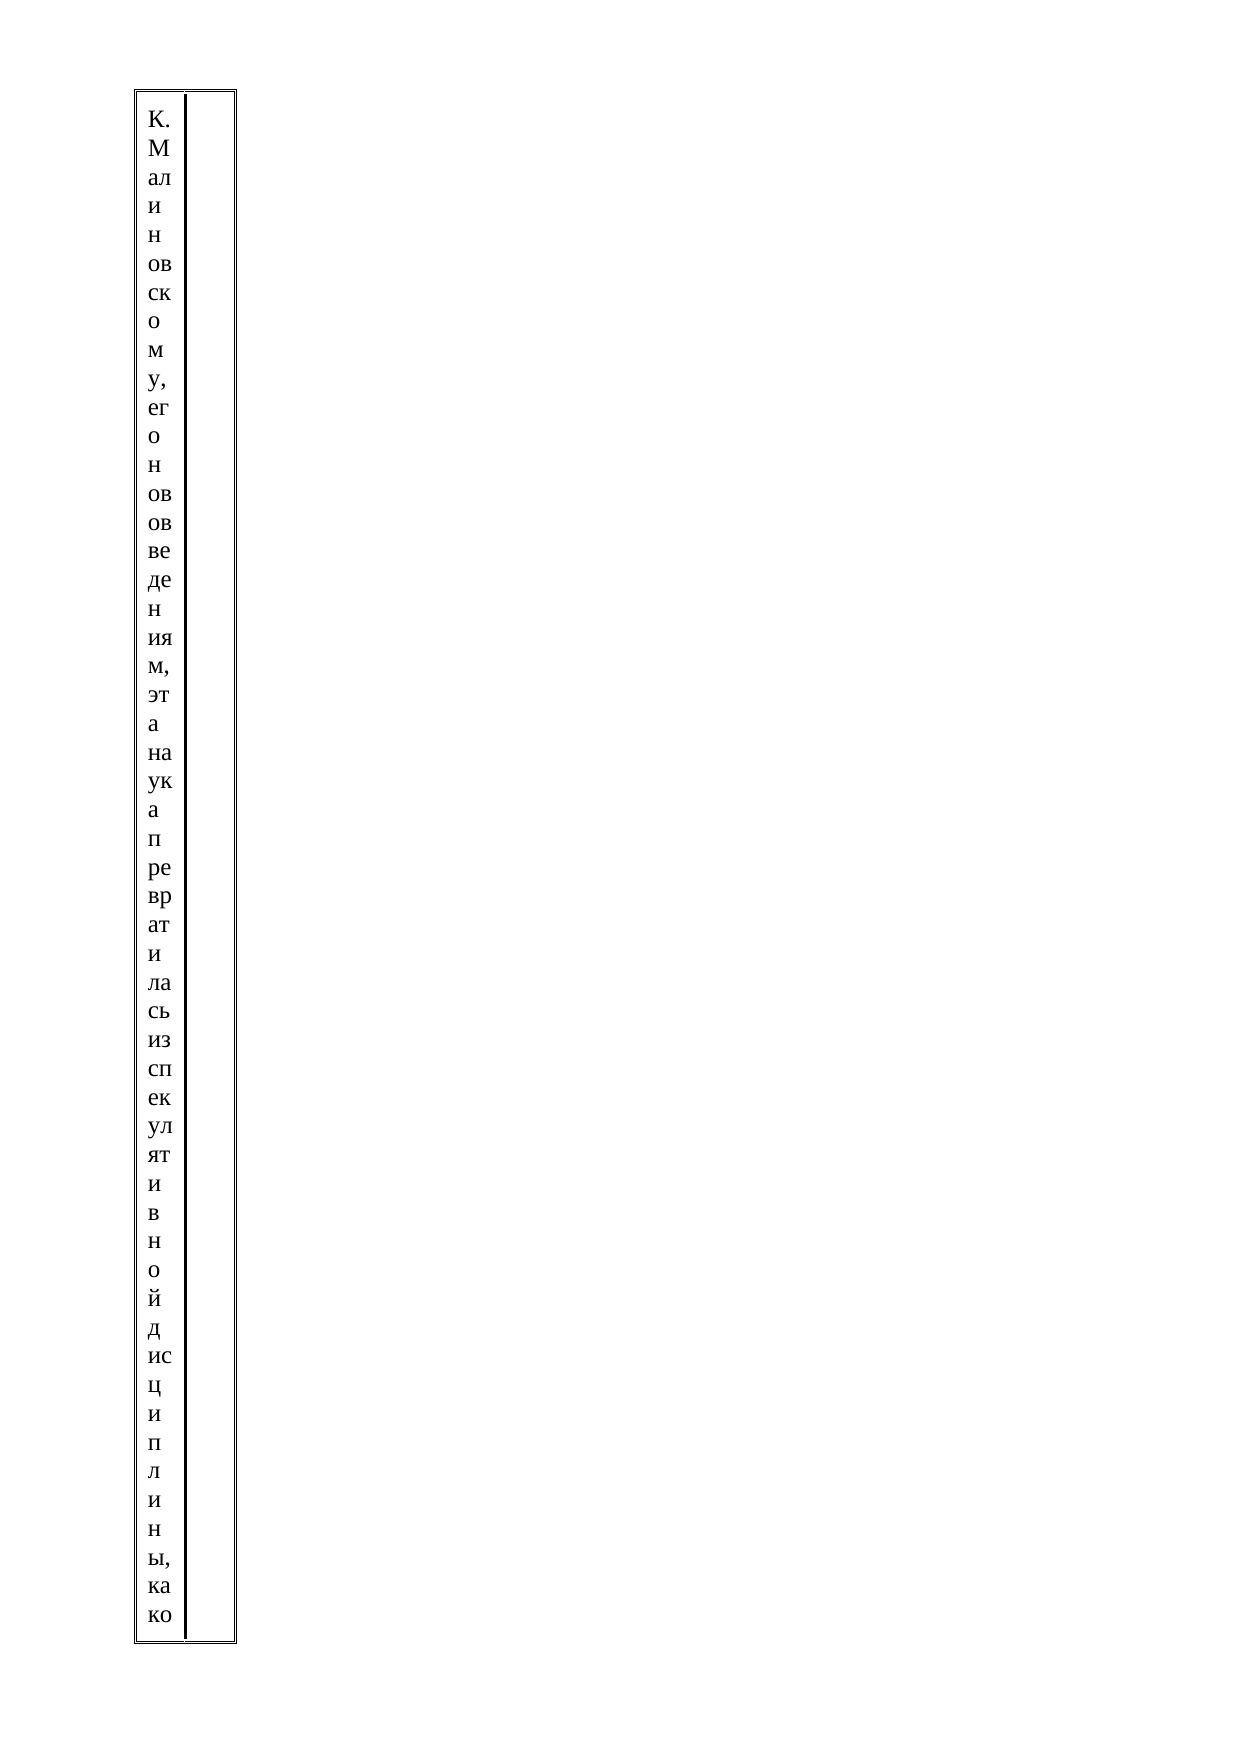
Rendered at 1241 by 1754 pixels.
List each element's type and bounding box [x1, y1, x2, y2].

table_cell [185, 92, 234, 1641]
table_cell [137, 90, 185, 1641]
